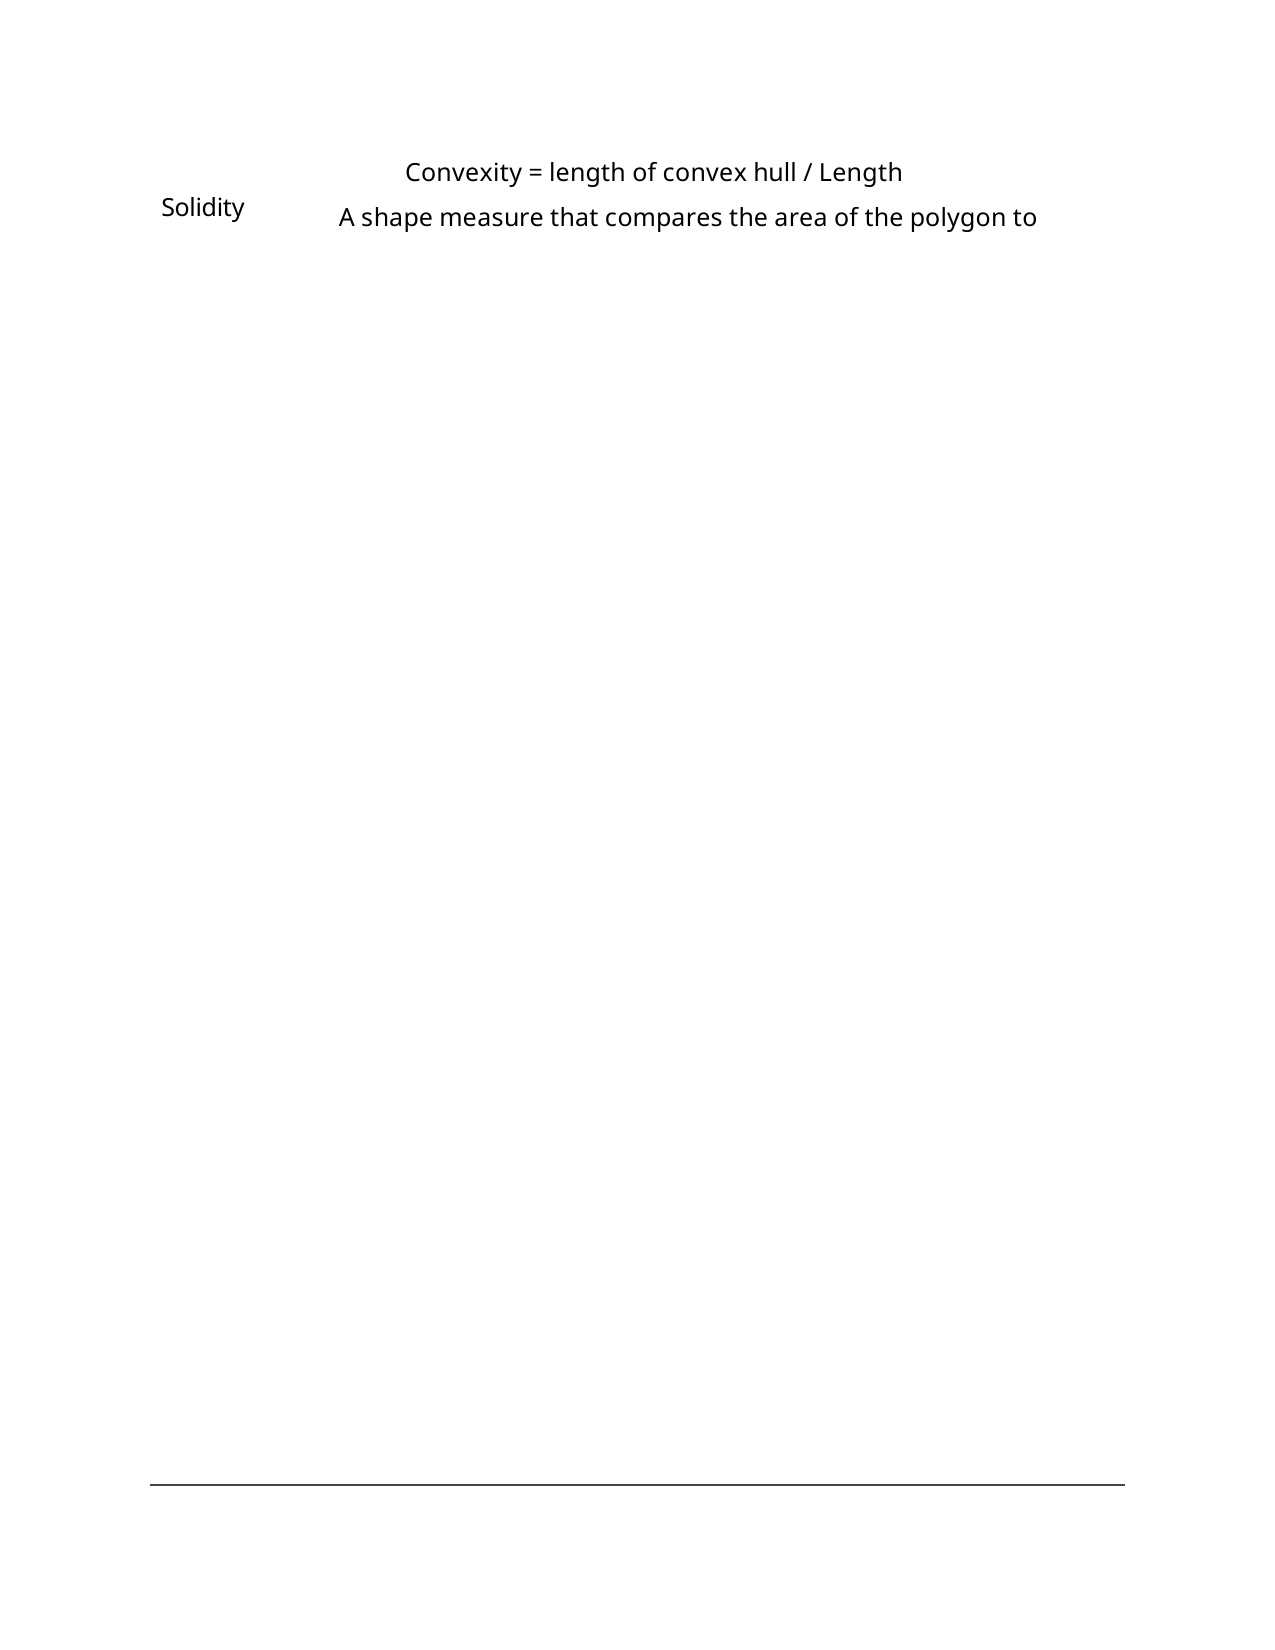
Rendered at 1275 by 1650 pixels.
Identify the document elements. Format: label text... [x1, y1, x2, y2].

text Convexity = length of convex hull / Length [405, 154, 1137, 188]
text Solidity A shape measure that compares the area of the polygon to [161, 189, 1137, 233]
